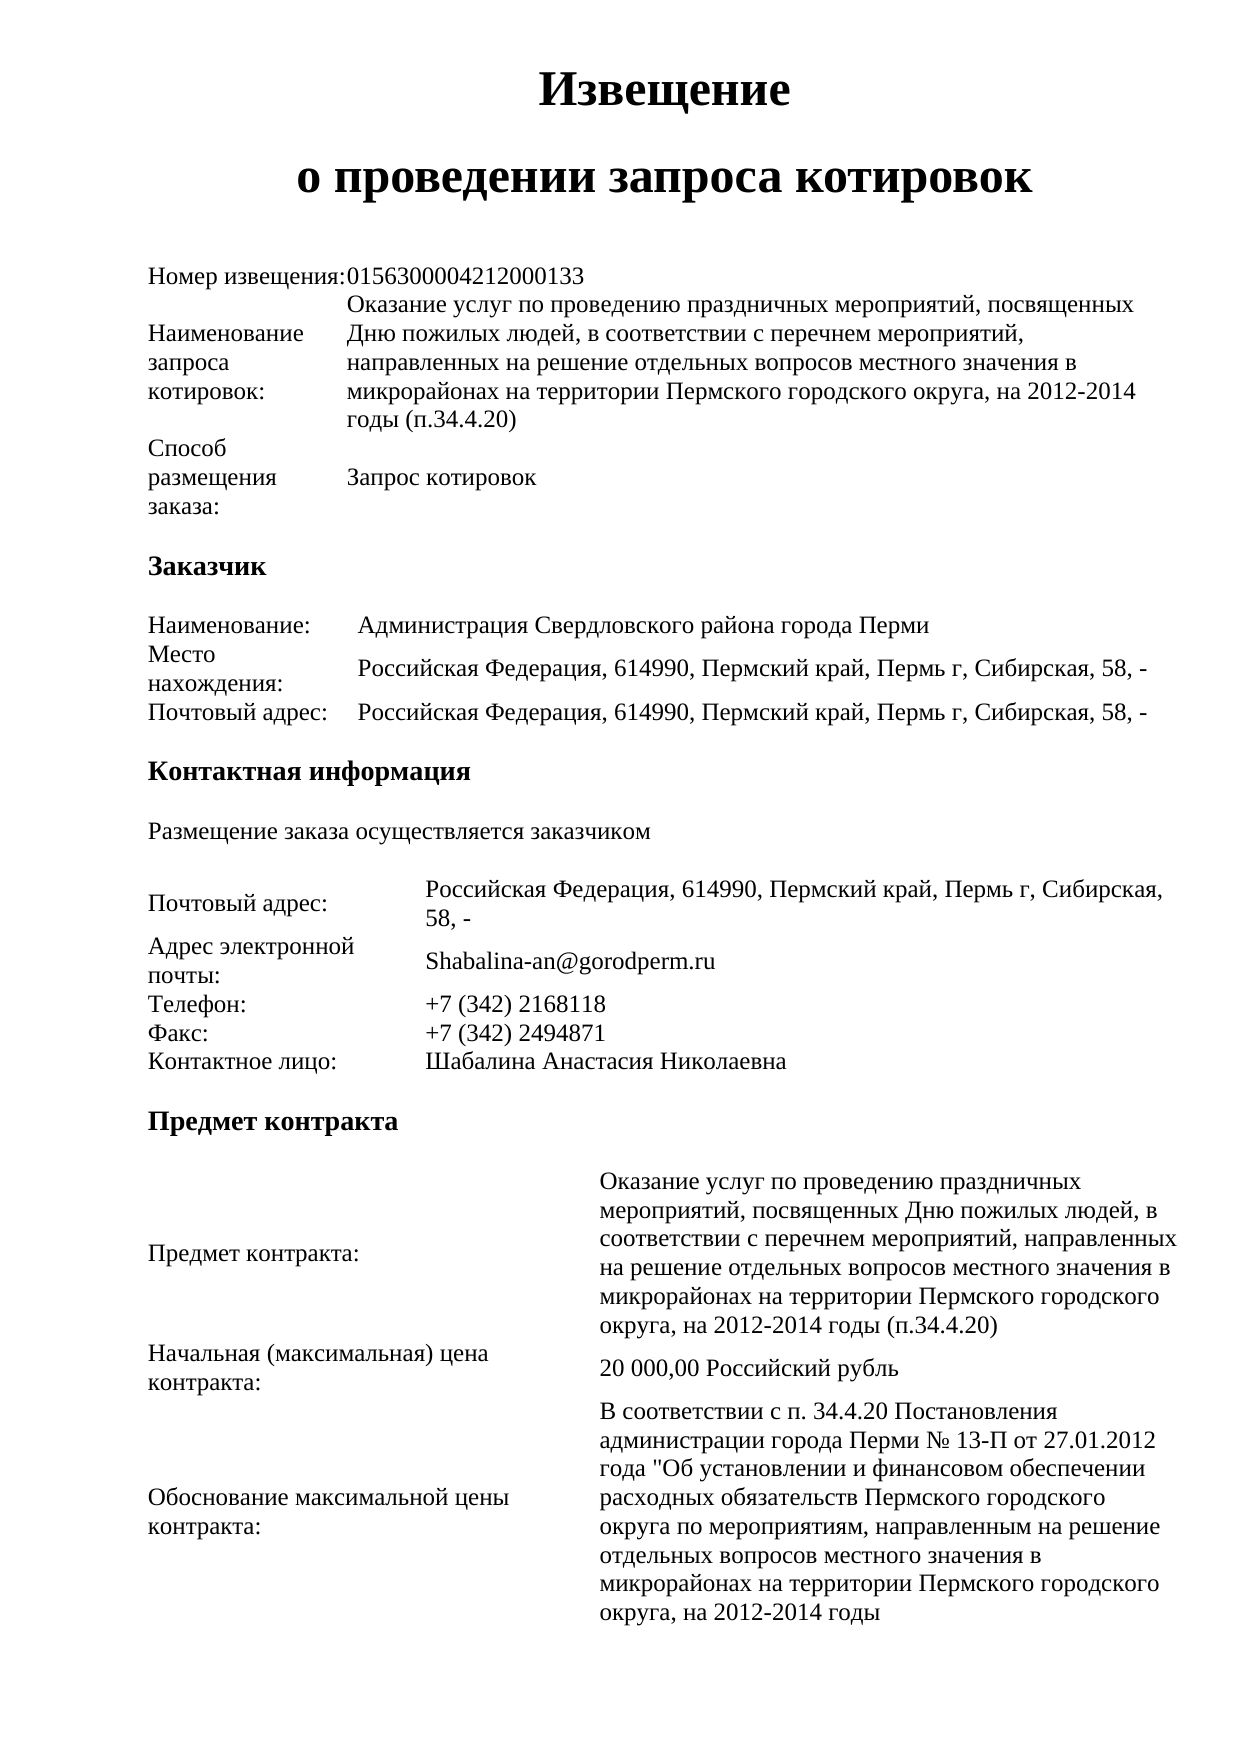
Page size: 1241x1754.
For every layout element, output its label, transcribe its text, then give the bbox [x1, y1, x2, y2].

table_cell 20 000,00 Российский рубль [599, 1339, 1181, 1396]
table_cell Почтовый адрес: [148, 697, 357, 725]
table_cell Телефон: [148, 989, 425, 1018]
text Заказчик [148, 549, 1181, 581]
table_cell Место нахождения: [148, 639, 357, 697]
table_cell Обоснование максимальной цены контракта: [148, 1396, 599, 1626]
table_header Номер извещения: [148, 261, 347, 289]
table_cell +7 (342) 2494871 [425, 1018, 1181, 1046]
table_cell Способ размещения заказа: [148, 433, 347, 519]
table_header Почтовый адрес: [148, 874, 425, 931]
table_cell Оказание услуг по проведению праздничных мероприятий, посвященных Дню пожилых людей, в соответствии с перечнем мероприятий, направленных на решение отдельных вопросов местного значения в микрорайонах на территории Пермского городского округа, на 2012-2014 годы (п.34.4.20) [347, 290, 1181, 433]
table_cell Запрос котировок [347, 433, 1181, 519]
table_cell Адрес электронной почты: [148, 931, 425, 989]
table_cell +7 (342) 2168118 [425, 989, 1181, 1018]
table_cell Факс: [148, 1018, 425, 1046]
table_cell Российская Федерация, 614990, Пермский край, Пермь г, Сибирская, 58, - [358, 639, 1148, 697]
table_header Предмет контракта: [148, 1166, 599, 1338]
table_header Администрация Свердловского района города Перми [358, 610, 1148, 639]
table_cell Шабалина Анастасия Николаевна [425, 1046, 1181, 1075]
table_cell Shabalina-an@gorodperm.ru [425, 931, 1181, 989]
table_cell В соответствии с п. 34.4.20 Постановления администрации города Перми № 13-П от 27.01.2012 года "Об установлении и финансовом обеспечении расходных обязательств Пермского городского округа по мероприятиям, направленным на решение отдельных вопросов местного значения в микрорайонах на территории Пермского городского округа, на 2012-2014 годы [599, 1396, 1181, 1626]
text о проведении запроса котировок [148, 145, 1181, 203]
table_header Наименование: [148, 610, 357, 639]
table_header 0156300004212000133 [347, 261, 1181, 289]
table_cell Наименование запроса котировок: [148, 290, 347, 433]
table_cell Контактное лицо: [148, 1046, 425, 1075]
table_cell Начальная (максимальная) цена контракта: [148, 1339, 599, 1396]
text Предмет контракта [148, 1104, 1181, 1137]
text Размещение заказа осуществляется заказчиком [148, 816, 1181, 845]
table_header Оказание услуг по проведению праздничных мероприятий, посвященных Дню пожилых людей, в соответствии с перечнем мероприятий, направленных на решение отдельных вопросов местного значения в микрорайонах на территории Пермского городского округа, на 2012-2014 годы (п.34.4.20) [599, 1166, 1181, 1338]
text Извещение [148, 59, 1181, 116]
table_cell Российская Федерация, 614990, Пермский край, Пермь г, Сибирская, 58, - [358, 697, 1148, 725]
text Контактная информация [148, 754, 1181, 787]
table_header Российская Федерация, 614990, Пермский край, Пермь г, Сибирская, 58, - [425, 874, 1181, 931]
